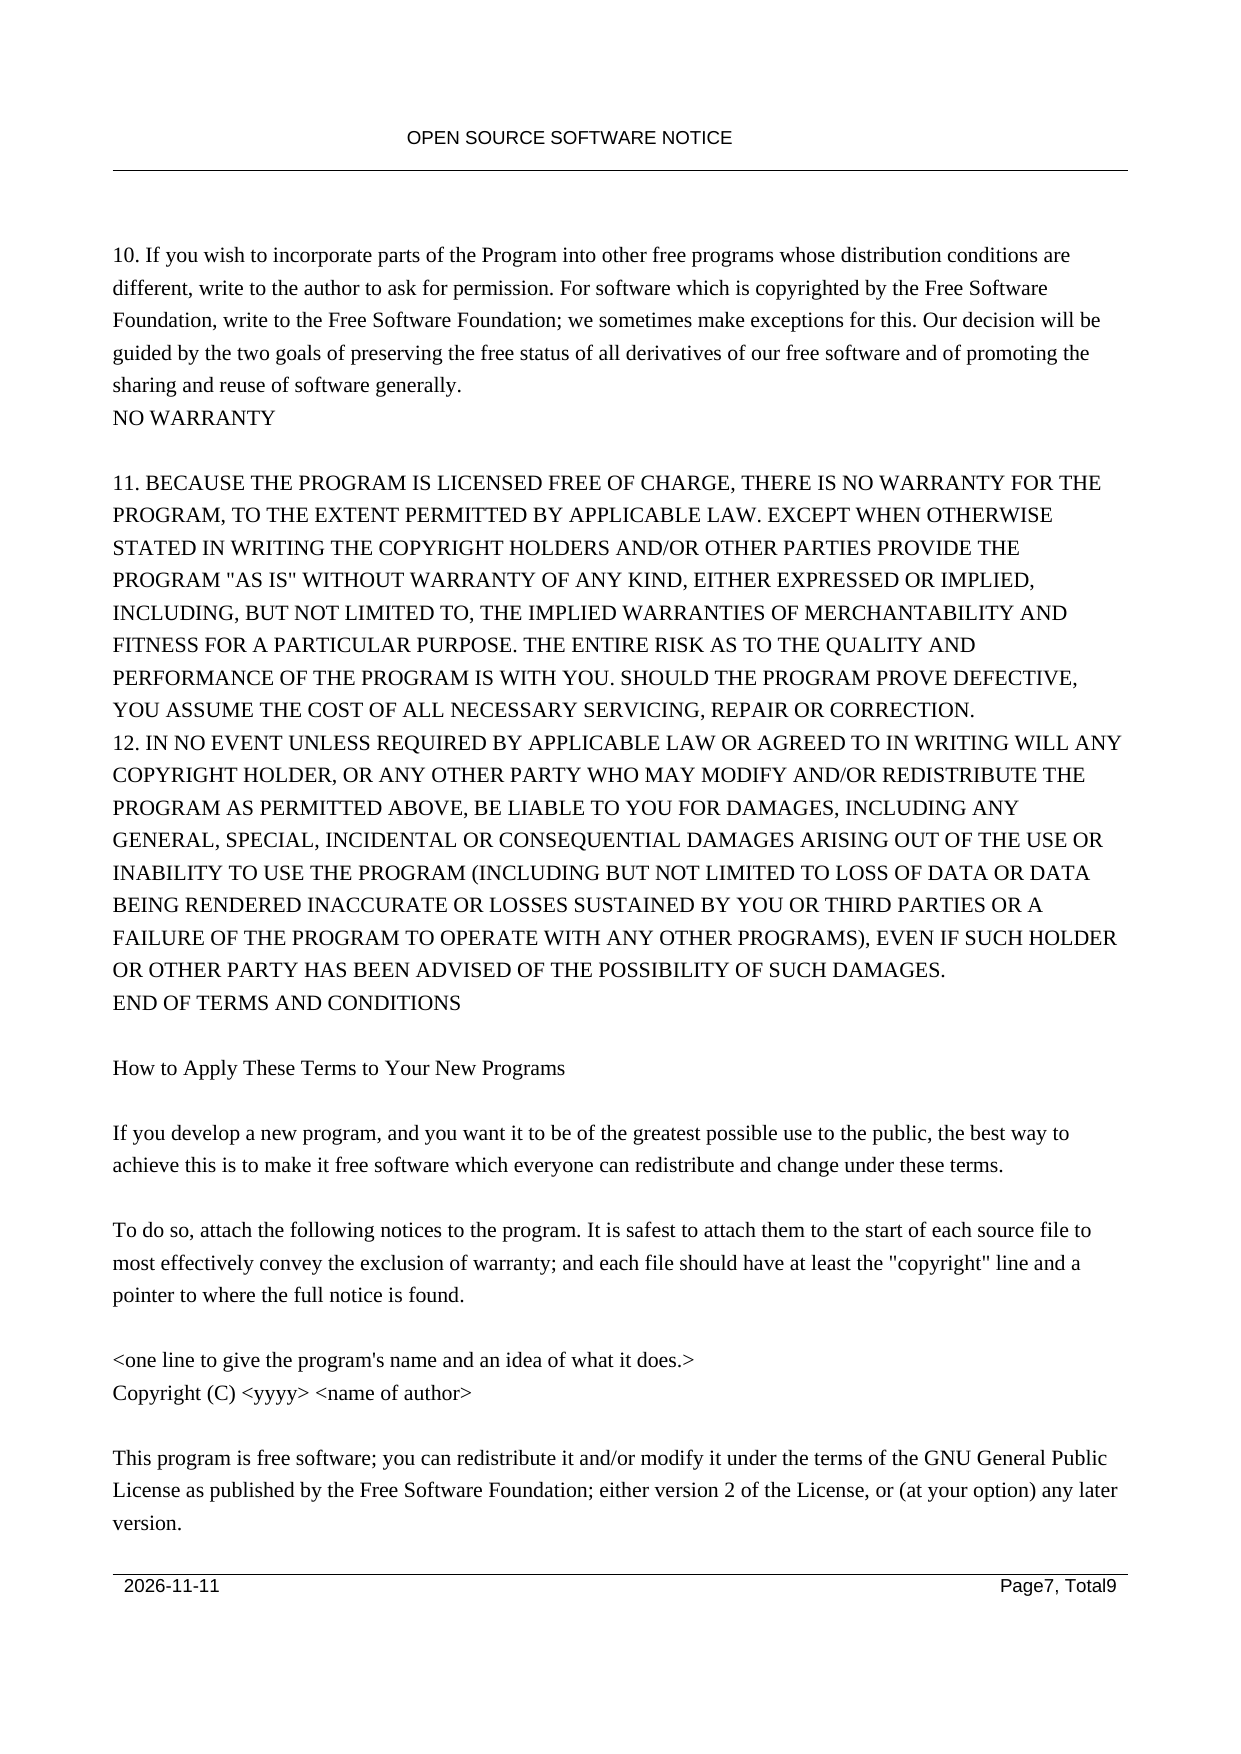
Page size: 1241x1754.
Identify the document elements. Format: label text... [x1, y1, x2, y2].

text NO WARRANTY [112, 401, 1128, 434]
text This program is free software; you can redistribute it and/or modify it under the terms of the GNU General Public License as published by the Free Software Foundation; either version 2 of the License, or (at your option) any later version. [112, 1441, 1128, 1539]
text END OF TERMS AND CONDITIONS [112, 986, 1128, 1019]
text Copyright (C) <yyyy> <name of author> [112, 1376, 1128, 1409]
text 11. BECAUSE THE PROGRAM IS LICENSED FREE OF CHARGE, THERE IS NO WARRANTY FOR THE PROGRAM, TO THE EXTENT PERMITTED BY APPLICABLE LAW. EXCEPT WHEN OTHERWISE STATED IN WRITING THE COPYRIGHT HOLDERS AND/OR OTHER PARTIES PROVIDE THE PROGRAM "AS IS" WITHOUT WARRANTY OF ANY KIND, EITHER EXPRESSED OR IMPLIED, INCLUDING, BUT NOT LIMITED TO, THE IMPLIED WARRANTIES OF MERCHANTABILITY AND FITNESS FOR A PARTICULAR PURPOSE. THE ENTIRE RISK AS TO THE QUALITY AND PERFORMANCE OF THE PROGRAM IS WITH YOU. SHOULD THE PROGRAM PROVE DEFECTIVE, YOU ASSUME THE COST OF ALL NECESSARY SERVICING, REPAIR OR CORRECTION. [112, 466, 1128, 726]
text To do so, attach the following notices to the program. It is safest to attach them to the start of each source file to most effectively convey the exclusion of warranty; and each file should have at least the "copyright" line and a pointer to where the full notice is found. [112, 1214, 1128, 1311]
text 10. If you wish to incorporate parts of the Program into other free programs whose distribution conditions are different, write to the author to ask for permission. For software which is copyrighted by the Free Software Foundation, write to the Free Software Foundation; we sometimes make exceptions for this. Our decision will be guided by the two goals of preserving the free status of all derivatives of our free software and of promoting the sharing and reuse of software generally. [112, 239, 1128, 401]
text How to Apply These Terms to Your New Programs [112, 1051, 1128, 1084]
text <one line to give the program's name and an idea of what it does.> [112, 1344, 1128, 1376]
text If you develop a new program, and you want it to be of the greatest possible use to the public, the best way to achieve this is to make it free software which everyone can redistribute and change under these terms. [112, 1116, 1128, 1181]
text 12. IN NO EVENT UNLESS REQUIRED BY APPLICABLE LAW OR AGREED TO IN WRITING WILL ANY COPYRIGHT HOLDER, OR ANY OTHER PARTY WHO MAY MODIFY AND/OR REDISTRIBUTE THE PROGRAM AS PERMITTED ABOVE, BE LIABLE TO YOU FOR DAMAGES, INCLUDING ANY GENERAL, SPECIAL, INCIDENTAL OR CONSEQUENTIAL DAMAGES ARISING OUT OF THE USE OR INABILITY TO USE THE PROGRAM (INCLUDING BUT NOT LIMITED TO LOSS OF DATA OR DATA BEING RENDERED INACCURATE OR LOSSES SUSTAINED BY YOU OR THIRD PARTIES OR A FAILURE OF THE PROGRAM TO OPERATE WITH ANY OTHER PROGRAMS), EVEN IF SUCH HOLDER OR OTHER PARTY HAS BEEN ADVISED OF THE POSSIBILITY OF SUCH DAMAGES. [112, 726, 1128, 986]
